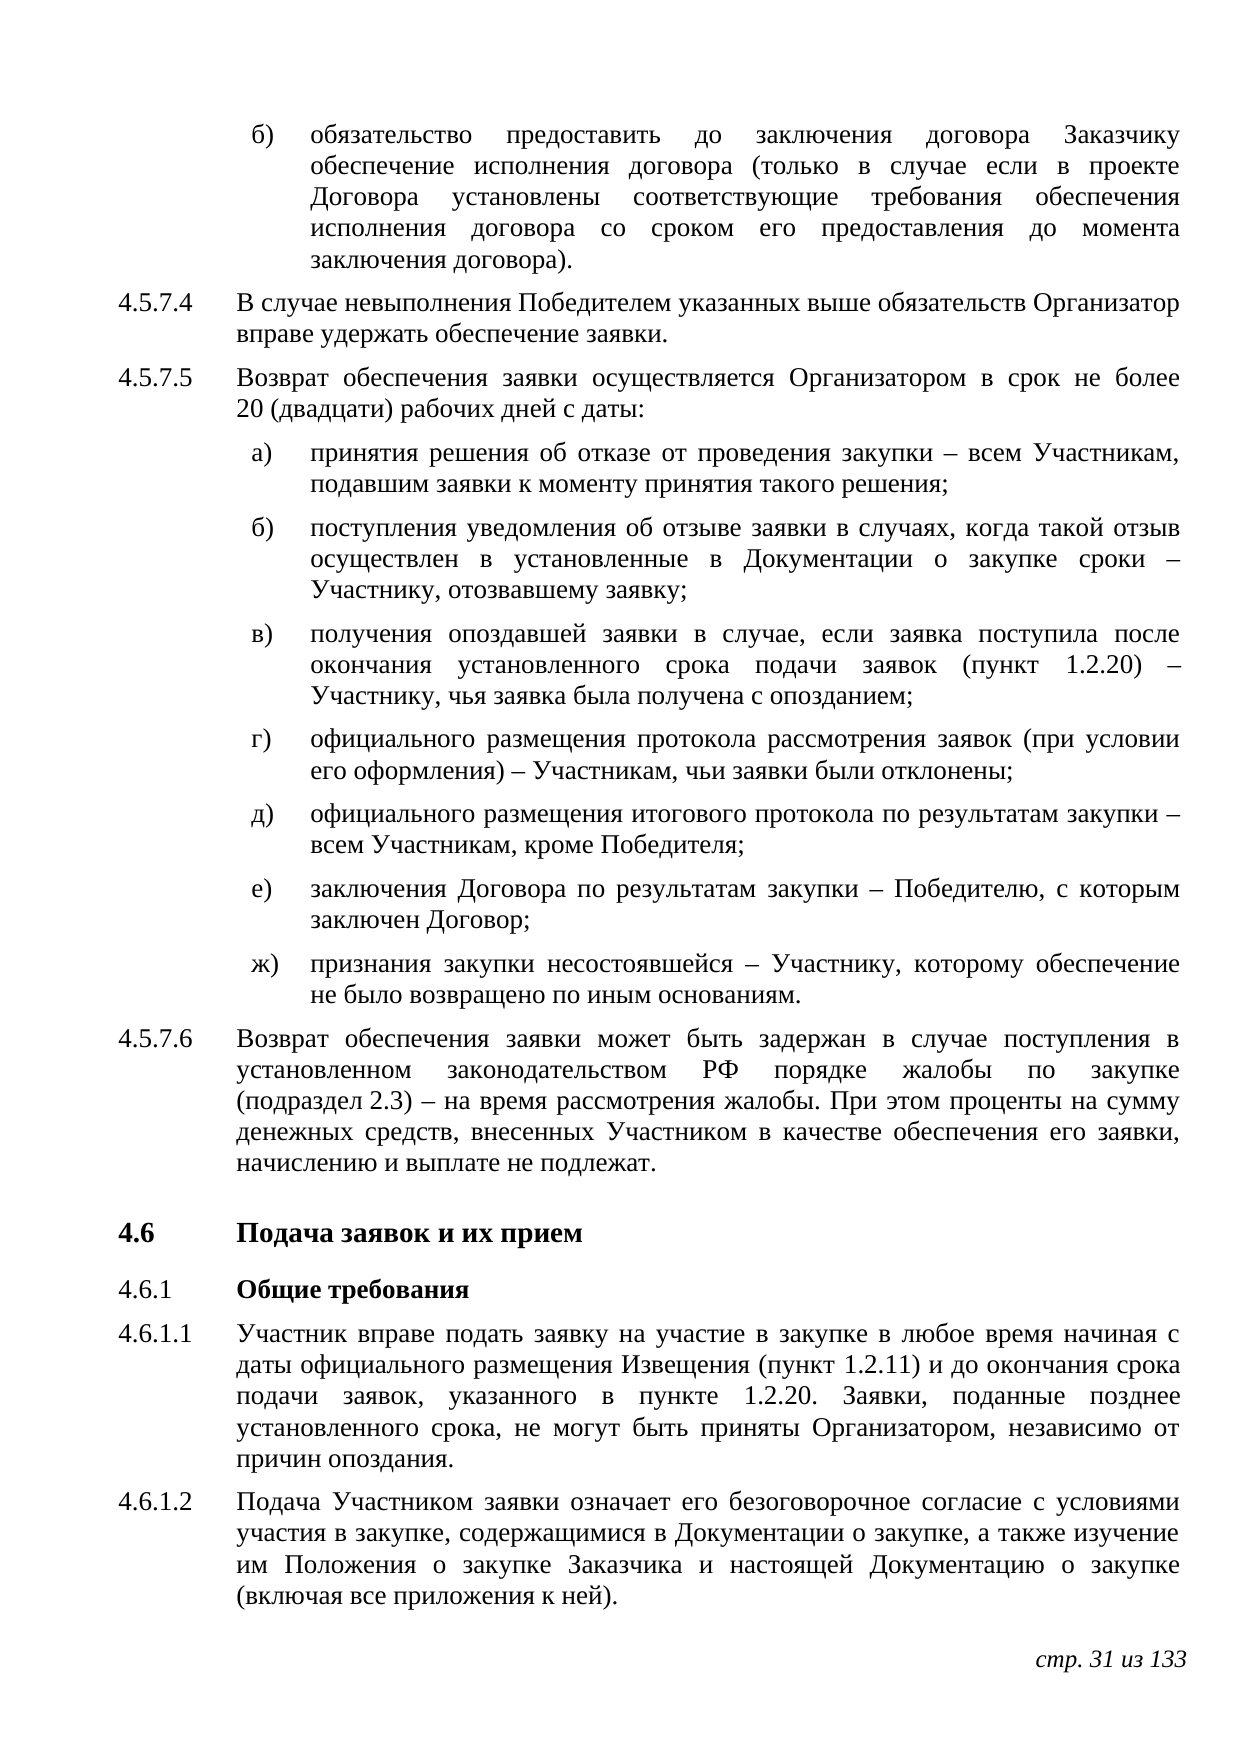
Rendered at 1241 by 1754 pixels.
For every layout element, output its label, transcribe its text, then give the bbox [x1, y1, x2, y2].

text Возврат обеспечения заявки осуществляется Организатором в срок не более 20 (двадцати) рабочих дней с даты: [118, 361, 1181, 423]
text признания закупки несостоявшейся – Участнику, которому обеспечение не было возвращено по иным основаниям. [251, 947, 1181, 1009]
text В случае невыполнения Победителем указанных выше обязательств Организатор вправе удержать обеспечение заявки. [118, 286, 1181, 349]
text Возврат обеспечения заявки может быть задержан в случае поступления в установленном законодательством РФ порядке жалобы по закупке (подраздел 2.3) – на время рассмотрения жалобы. При этом проценты на сумму денежных средств, внесенных Участником в качестве обеспечения его заявки, начислению и выплате не подлежат. [118, 1022, 1181, 1177]
list Участник вправе подать заявку на участие в закупке в любое время начиная с даты официального размещения Извещения (пункт 1.2.11) и до окончания срока подачи заявок, указанного в пункте 1.2.20. Заявки, поданные позднее установленного срока, не могут быть приняты Организатором, независимо от причин опоздания. [118, 1317, 1181, 1473]
text Общие требования [118, 1273, 1181, 1305]
list Подача Участником заявки означает его безоговорочное согласие с условиями участия в закупке, содержащимися в Документации о закупке, а также изучение им Положения о закупке Заказчика и настоящей Документацию о закупке (включая все приложения к ней). [118, 1485, 1181, 1610]
text официального размещения итогового протокола по результатам закупки – всем Участникам, кроме Победителя; [251, 797, 1181, 860]
subtitle Подача заявок и их прием [118, 1215, 1181, 1248]
text получения опоздавшей заявки в случае, если заявка поступила после окончания установленного срока подачи заявок (пункт 1.2.20) – Участнику, чья заявка была получена с опозданием; [251, 617, 1181, 710]
text заключения Договора по результатам закупки – Победителю, с которым заключен Договор; [251, 872, 1181, 934]
text принятия решения об отказе от проведения закупки – всем Участникам, подавшим заявки к моменту принятия такого решения; [251, 436, 1181, 498]
text официального размещения протокола рассмотрения заявок (при условии его оформления) – Участникам, чьи заявки были отклонены; [251, 723, 1181, 785]
text поступления уведомления об отзыве заявки в случаях, когда такой отзыв осуществлен в установленные в Документации о закупке сроки – Участнику, отозвавшему заявку; [251, 511, 1181, 604]
text обязательство предоставить до заключения договора Заказчику обеспечение исполнения договора (только в случае если в проекте Договора установлены соответствующие требования обеспечения исполнения договора со сроком его предоставления до момента заключения договора). [251, 118, 1181, 274]
